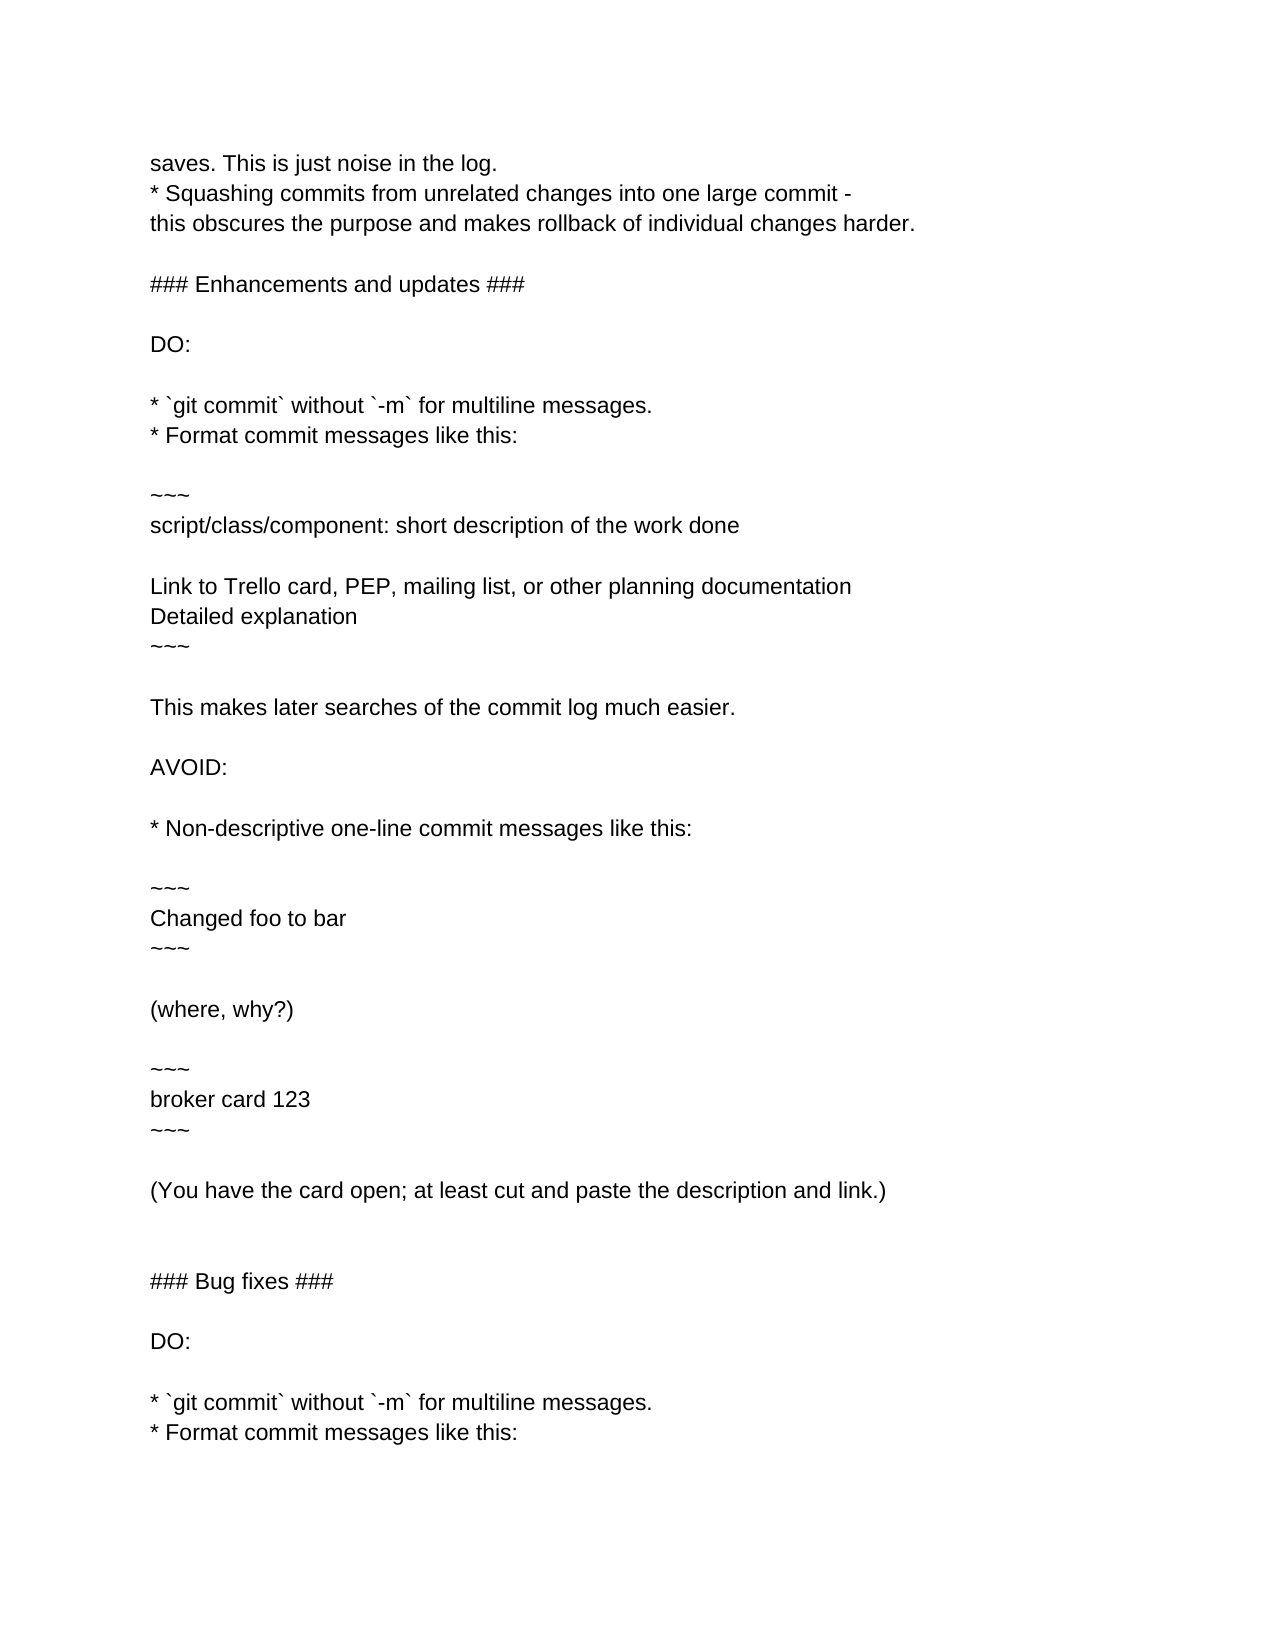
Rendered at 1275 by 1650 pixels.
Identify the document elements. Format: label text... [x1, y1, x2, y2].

text ~~~ [150, 1056, 1125, 1083]
text Link to Trello card, PEP, mailing list, or other planning documentation [150, 573, 1125, 599]
text ~~~ [150, 633, 1125, 660]
text * Format commit messages like this: [150, 422, 1125, 448]
text Detailed explanation [150, 603, 1125, 629]
text broker card 123 [150, 1086, 1125, 1113]
text ~~~ [150, 875, 1125, 901]
text * Non-descriptive one-line commit messages like this: [150, 814, 1125, 841]
text ### Enhancements and updates ### [150, 271, 1125, 297]
text (You have the card open; at least cut and paste the description and link.) [150, 1177, 1125, 1203]
text Changed foo to bar [150, 905, 1125, 932]
text saves. This is just noise in the log. [150, 150, 1125, 176]
text * `git commit` without `-m` for multiline messages. [150, 1388, 1125, 1415]
text this obscures the purpose and makes rollback of individual changes harder. [150, 210, 1125, 237]
text DO: [150, 1328, 1125, 1354]
text AVOID: [150, 754, 1125, 781]
text ~~~ [150, 935, 1125, 962]
text (where, why?) [150, 996, 1125, 1022]
text * `git commit` without `-m` for multiline messages. [150, 392, 1125, 418]
text * Format commit messages like this: [150, 1419, 1125, 1445]
text ~~~ [150, 482, 1125, 509]
text * Squashing commits from unrelated changes into one large commit - [150, 180, 1125, 207]
text ### Bug fixes ### [150, 1268, 1125, 1294]
text ~~~ [150, 1117, 1125, 1143]
text DO: [150, 331, 1125, 358]
text This makes later searches of the commit log much easier. [150, 694, 1125, 720]
text script/class/component: short description of the work done [150, 512, 1125, 539]
